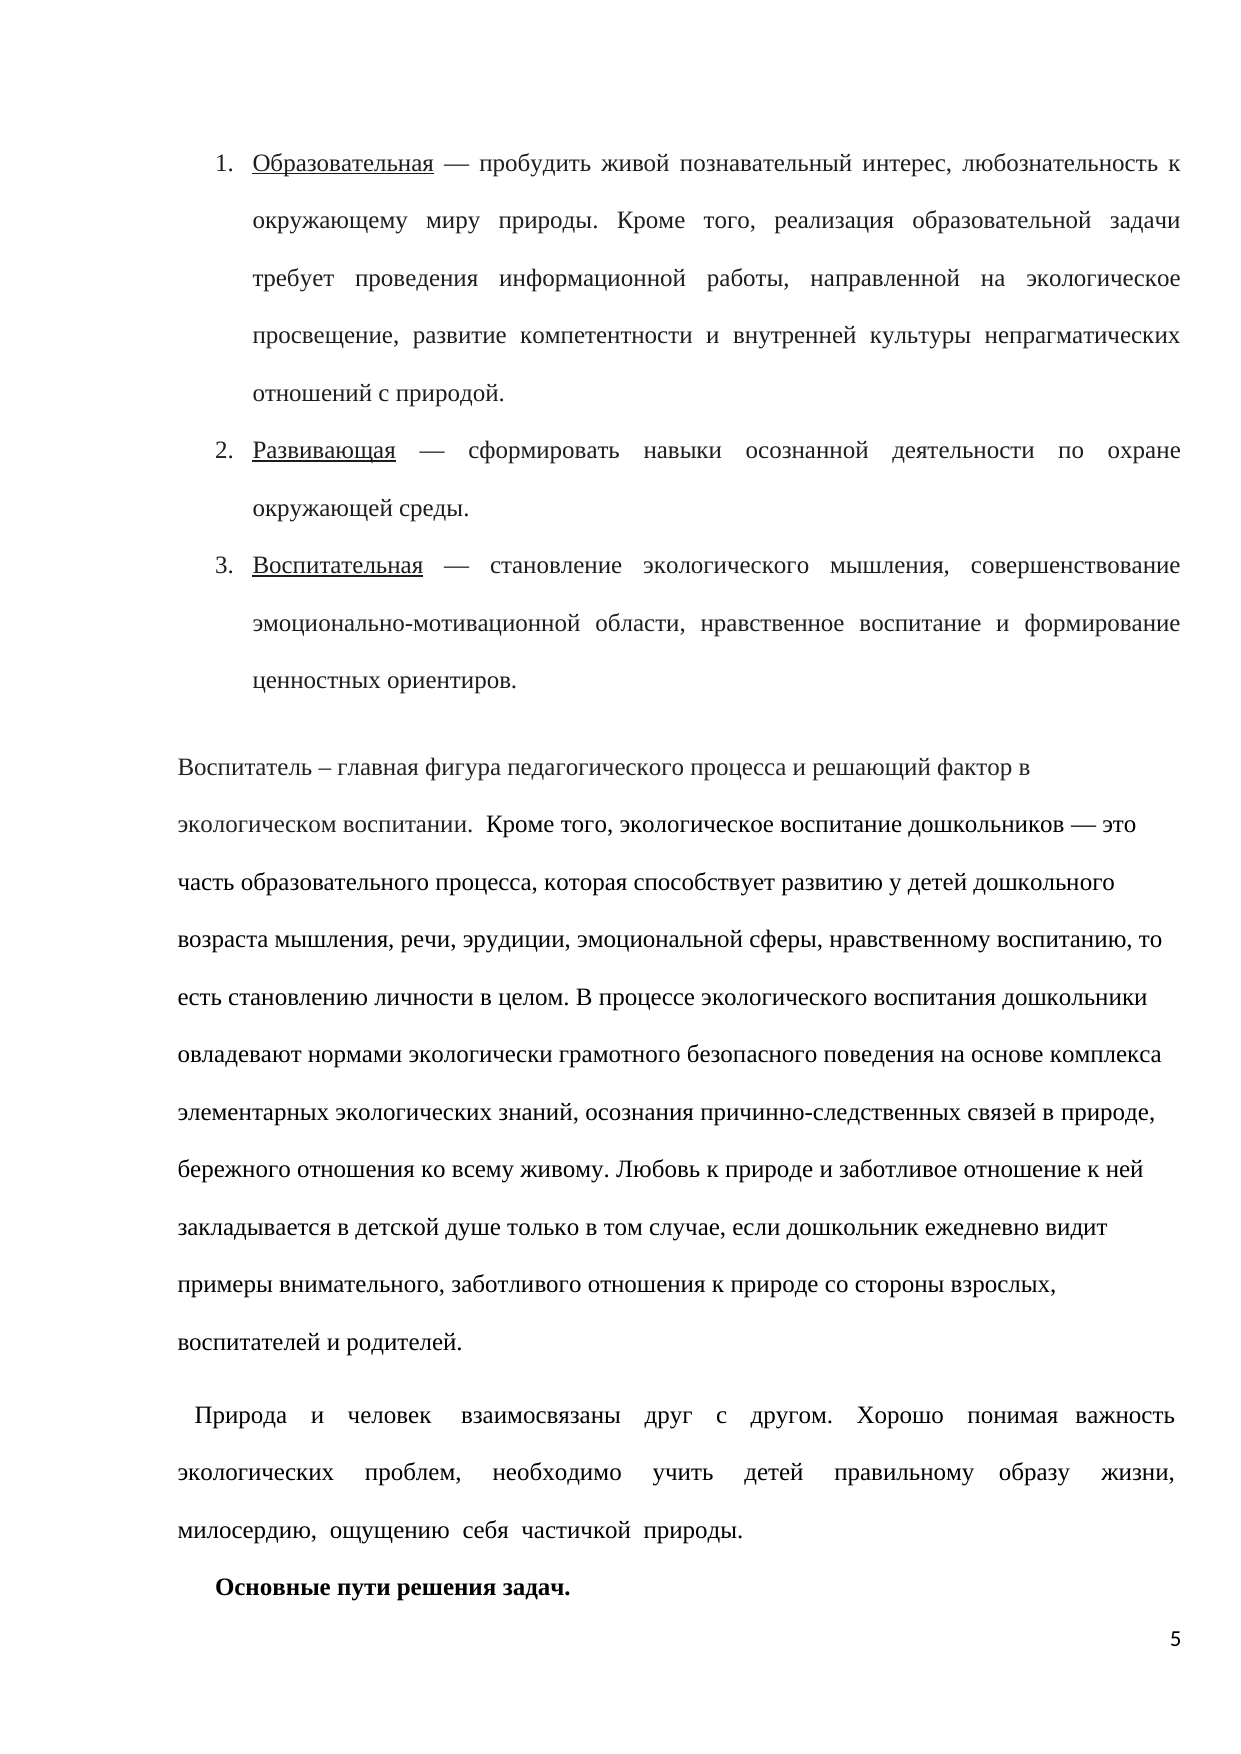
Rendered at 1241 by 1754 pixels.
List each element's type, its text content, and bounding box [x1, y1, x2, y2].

list Воспитательная — становление экологического мышления, совершенствование эмоционально-мотивационной области, нравственное воспитание и формирование ценностных ориентиров. [215, 550, 1181, 694]
list Образовательная — пробудить живой познавательный интерес, любознательность к окружающему миру природы. Кроме того, реализация образовательной задачи требует проведения информационной работы, направленной на экологическое просвещение, развитие компетентности и внутренней культуры непрагматических отношений с природой. [215, 148, 1181, 406]
text Основные пути решения задач. [177, 1572, 1181, 1601]
list Развивающая — сформировать навыки осознанной деятельности по охране окружающей среды. [215, 435, 1181, 521]
text Природа и человек взаимосвязаны друг с другом. Хорошо понимая важность экологических проблем, необходимо учить детей правильному образу жизни, милосердию, ощущению себя частичкой природы. [177, 1400, 1181, 1544]
text Воспитатель – главная фигура педагогического процесса и решающий фактор в экологическом воспитании. Кроме того, экологическое воспитание дошкольников — это часть образовательного процесса, которая способствует развитию у детей дошкольного возраста мышления, речи, эрудиции, эмоциональной сферы, нравственному воспитанию, то есть становлению личности в целом. В процессе экологического воспитания дошкольники овладевают нормами экологически грамотного безопасного поведения на основе комплекса элементарных экологических знаний, осознания причинно-следственных связей в природе, бережного отношения ко всему живому. Любовь к природе и заботливое отношение к ней закладывается в детской душе только в том случае, если дошкольник ежедневно видит примеры внимательного, заботливого отношения к природе со стороны взрослых, воспитателей и родителей. [177, 752, 1181, 1356]
